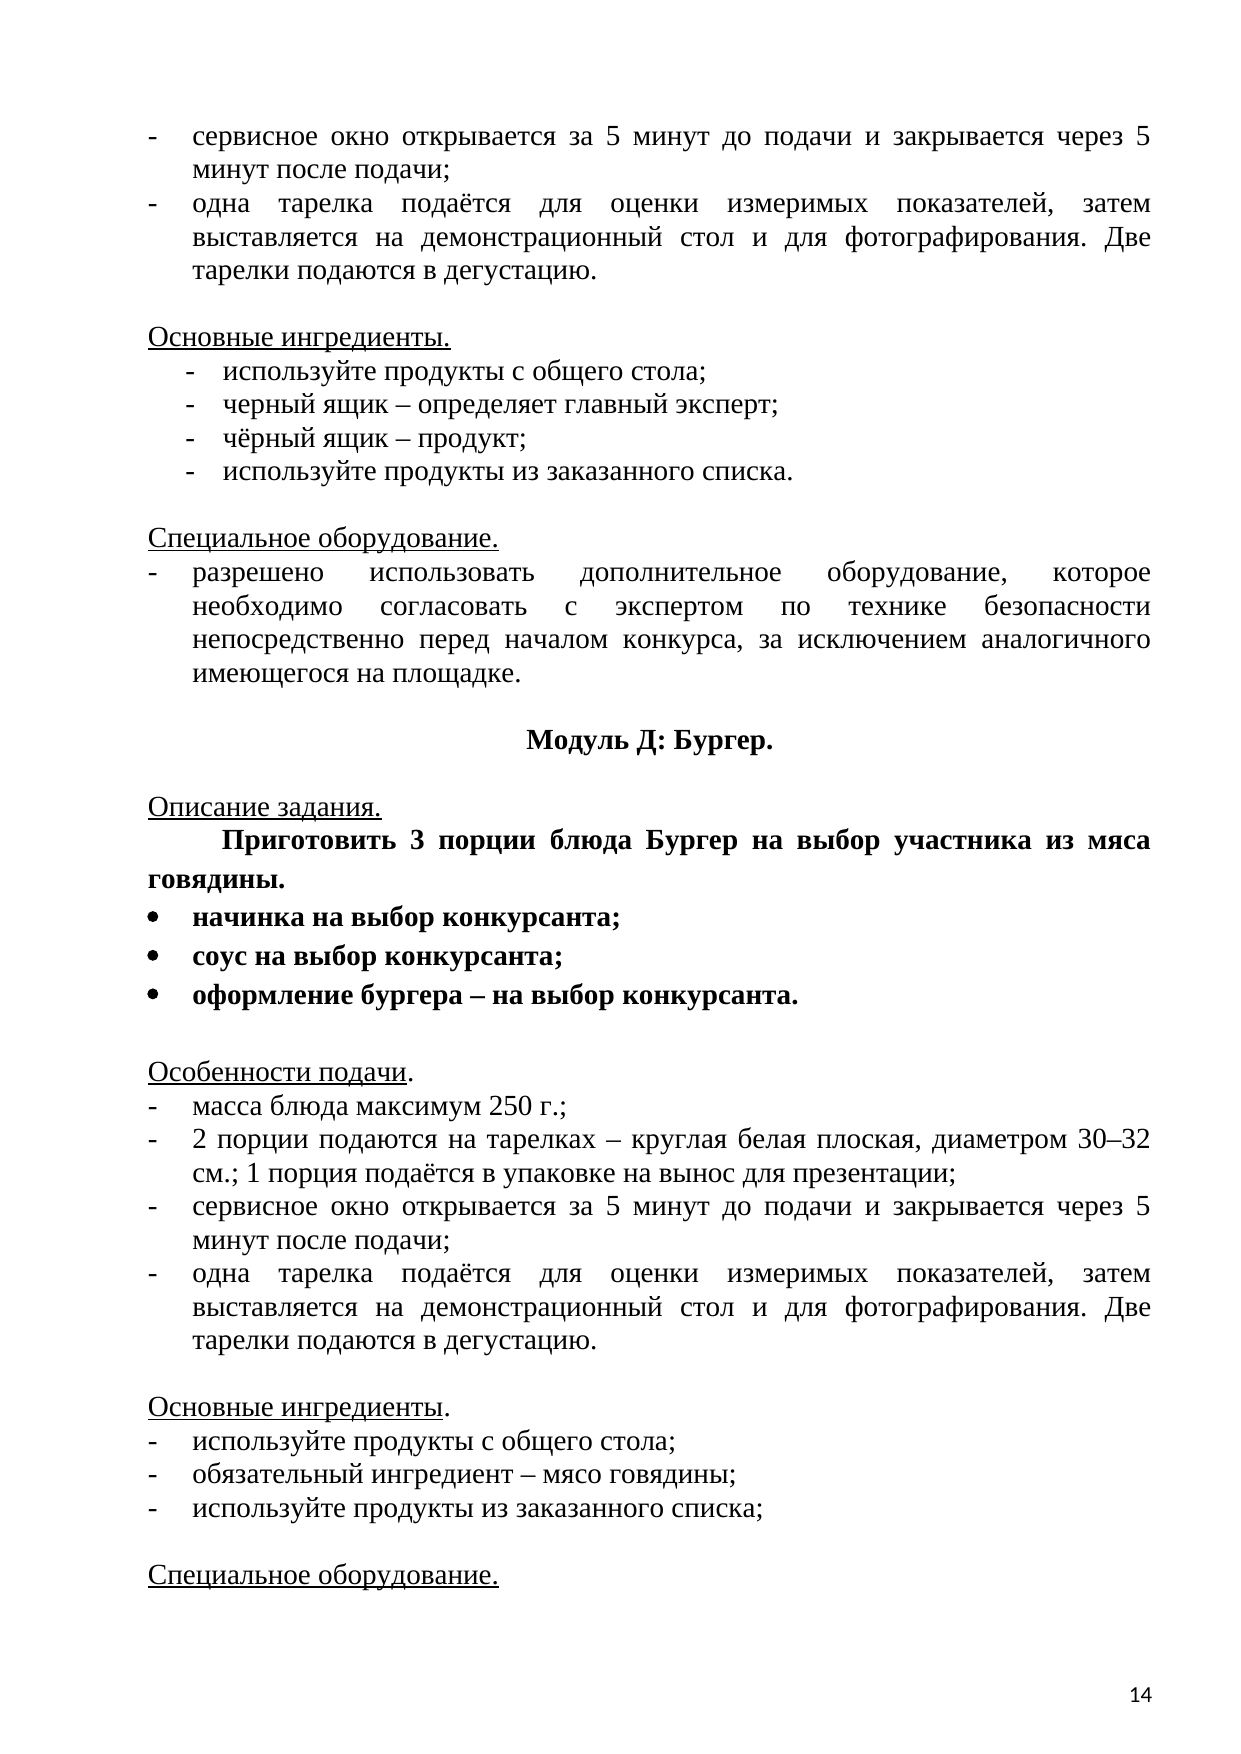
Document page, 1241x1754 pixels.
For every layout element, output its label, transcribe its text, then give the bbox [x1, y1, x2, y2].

list масса блюда максимум 250 г.; [148, 1088, 1152, 1121]
list черный ящик – определяет главный эксперт; [185, 386, 1152, 420]
list используйте продукты из заказанного списка; [148, 1490, 1152, 1524]
list одна тарелка подаётся для оценки измеримых показателей, затем выставляется на демонстрационный стол и для фотографирования. Две тарелки подаются в дегустацию. [148, 1255, 1152, 1356]
list сервисное окно открывается за 5 минут до подачи и закрывается через 5 минут после подачи; [148, 1188, 1152, 1255]
list одна тарелка подаётся для оценки измеримых показателей, затем выставляется на демонстрационный стол и для фотографирования. Две тарелки подаются в дегустацию. [148, 185, 1152, 286]
list используйте продукты с общего стола; [148, 1423, 1152, 1457]
list используйте продукты с общего стола; [185, 353, 1152, 386]
list чёрный ящик – продукт; [185, 420, 1152, 453]
list Специальное оборудование. [148, 1557, 1152, 1591]
list используйте продукты из заказанного списка. [185, 453, 1152, 487]
list начинка на выбор конкурсанта; [148, 899, 1152, 933]
list Основные ингредиенты. [148, 1389, 1152, 1423]
list Специальное оборудование. [148, 521, 1152, 554]
list сервисное окно открывается за 5 минут до подачи и закрывается через 5 минут после подачи; [148, 118, 1152, 185]
text Приготовить 3 порции блюда Бургер на выбор участника из мяса говядины. [148, 822, 1152, 894]
list обязательный ингредиент – мясо говядины; [148, 1457, 1152, 1490]
list Описание задания. [148, 789, 1152, 822]
text Модуль Д: Бургер. [148, 722, 1152, 755]
list соус на выбор конкурсанта; [148, 938, 1152, 972]
list разрешено использовать дополнительное оборудование, которое необходимо согласовать с экспертом по технике безопасности непосредственно перед началом конкурса, за исключением аналогичного имеющегося на площадке. [148, 554, 1152, 688]
list оформление бургера – на выбор конкурсанта. [148, 977, 1152, 1011]
list 2 порции подаются на тарелках – круглая белая плоская, диаметром 30–32 см.; 1 порция подаётся в упаковке на вынос для презентации; [148, 1121, 1152, 1188]
list Особенности подачи. [148, 1054, 1152, 1088]
list Основные ингредиенты. [148, 319, 1152, 353]
